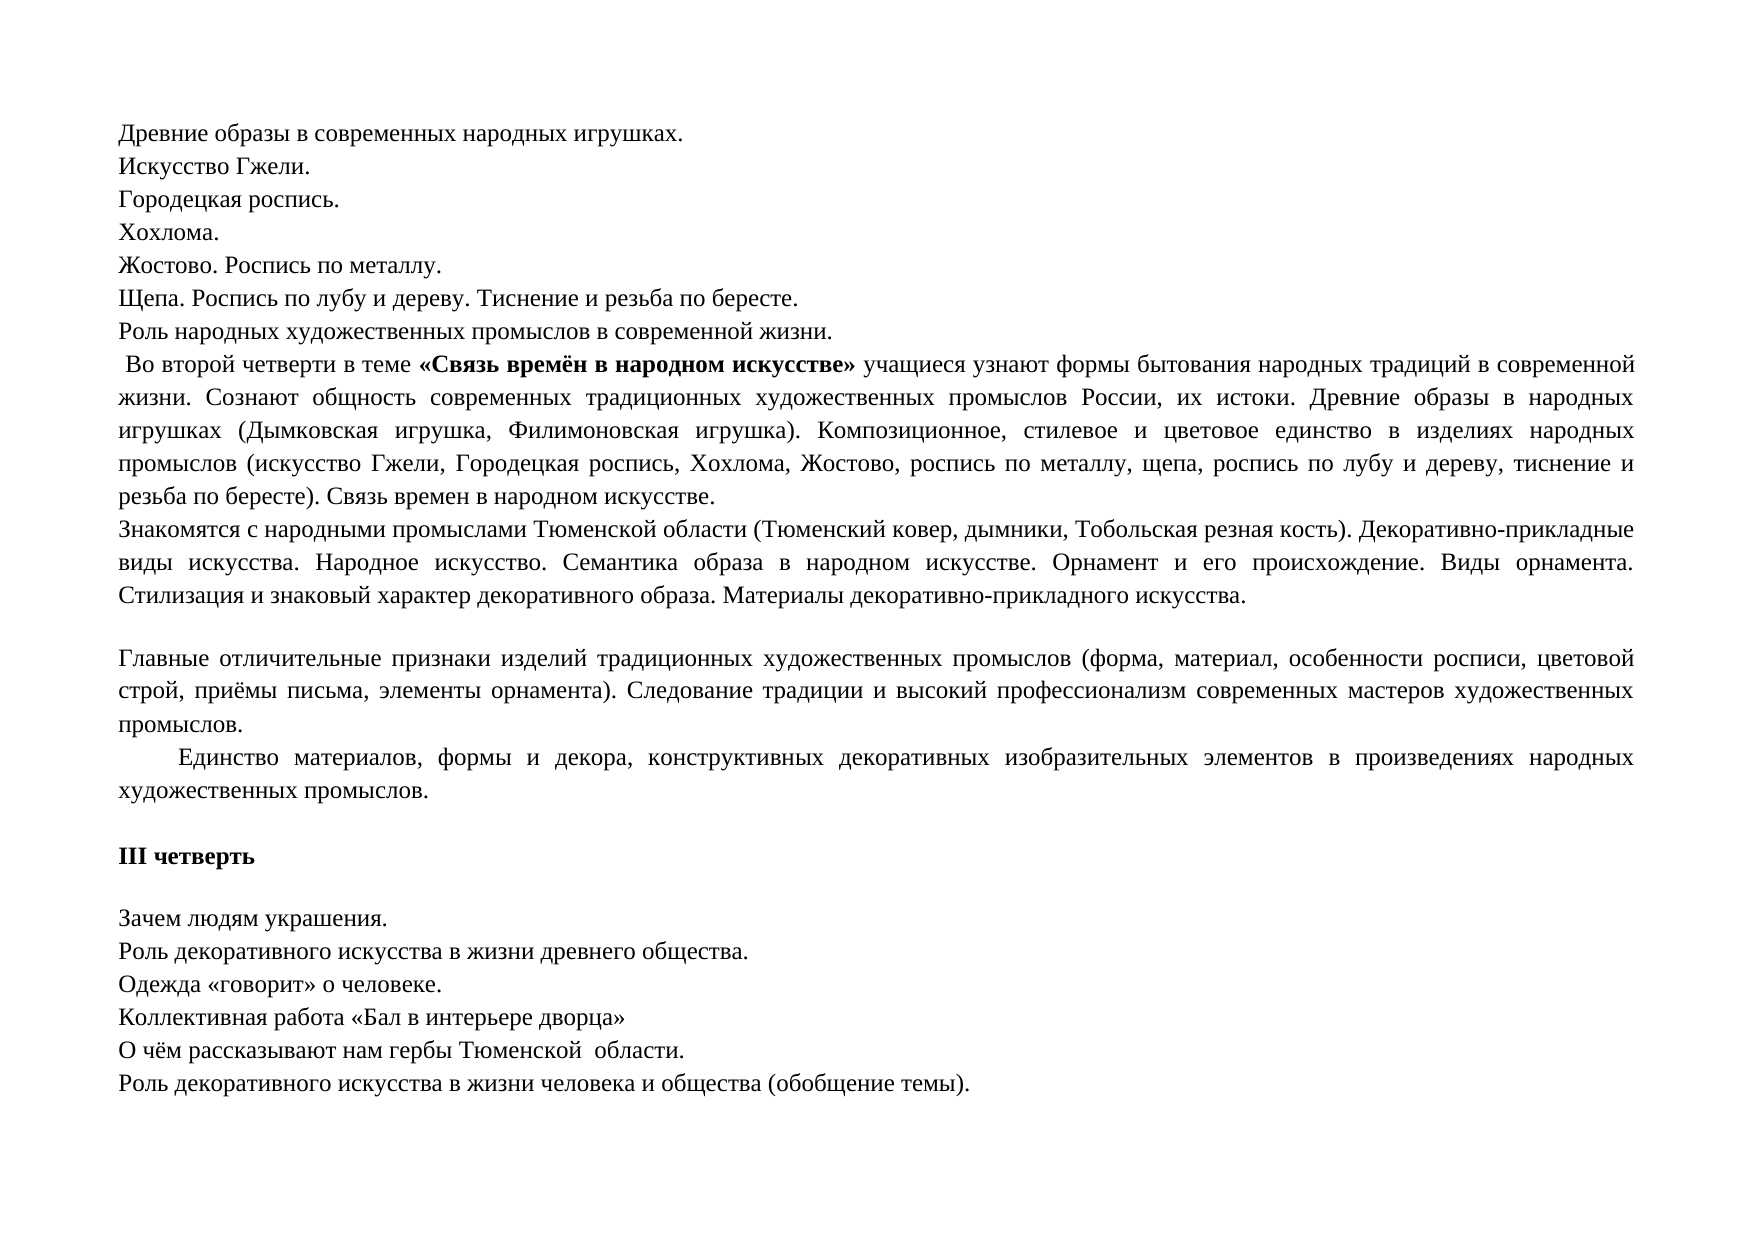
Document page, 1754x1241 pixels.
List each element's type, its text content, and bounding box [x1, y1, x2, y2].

text Единство материалов, формы и декора, конструктивных декоративных изобразительных элементов в произведениях народных художественных промыслов. [118, 742, 1636, 803]
text Роль народных художественных промыслов в современной жизни. [118, 316, 1636, 345]
text Зачем людям украшения. [118, 903, 1636, 932]
text Главные отличительные признаки изделий традиционных художественных промыслов (форма, материал, особенности росписи, цветовой строй, приёмы письма, элементы орнамента). Следование традиции и высокий профессионализм современных мастеров художественных промыслов. [118, 643, 1636, 737]
text Искусство Гжели. [118, 151, 1636, 180]
text Роль декоративного искусства в жизни человека и общества (обобщение темы). [118, 1068, 1636, 1097]
text III четверть [118, 841, 1636, 869]
text О чём рассказывают нам гербы Тюменской области. [118, 1035, 1636, 1064]
text Жостово. Роспись по металлу. [118, 250, 1636, 279]
text Знакомятся с народными промыслами Тюменской области (Тюменский ковер, дымники, Тобольская резная кость). Декоративно-прикладные виды искусства. Народное искусство. Семантика образа в народном искусстве. Орнамент и его происхождение. Виды орнамента. Стилизация и знаковый характер декоративного образа. Материалы декоративно-прикладного искусства. [118, 514, 1636, 609]
text Роль декоративного искусства в жизни древнего общества. [118, 936, 1636, 965]
text Древние образы в современных народных игрушках. [118, 118, 1636, 147]
text Хохлома. [118, 217, 1636, 246]
text Одежда «говорит» о человеке. [118, 969, 1636, 998]
text Во второй четверти в теме «Связь времён в народном искусстве» учащиеся узнают формы бытования народных традиций в современной жизни. Сознают общность современных традиционных художественных промыслов России, их истоки. Древние образы в народных игрушках (Дымковская игрушка, Филимоновская игрушка). Композиционное, стилевое и цветовое единство в изделиях народных промыслов (искусство Гжели, Городецкая роспись, Хохлома, Жостово, роспись по металлу, щепа, роспись по лубу и дереву, тиснение и резьба по бересте). Связь времен в народном искусстве. [118, 349, 1636, 510]
text Городецкая роспись. [118, 184, 1636, 213]
text Щепа. Роспись по лубу и дереву. Тиснение и резьба по бересте. [118, 283, 1636, 312]
text Коллективная работа «Бал в интерьере дворца» [118, 1002, 1636, 1031]
